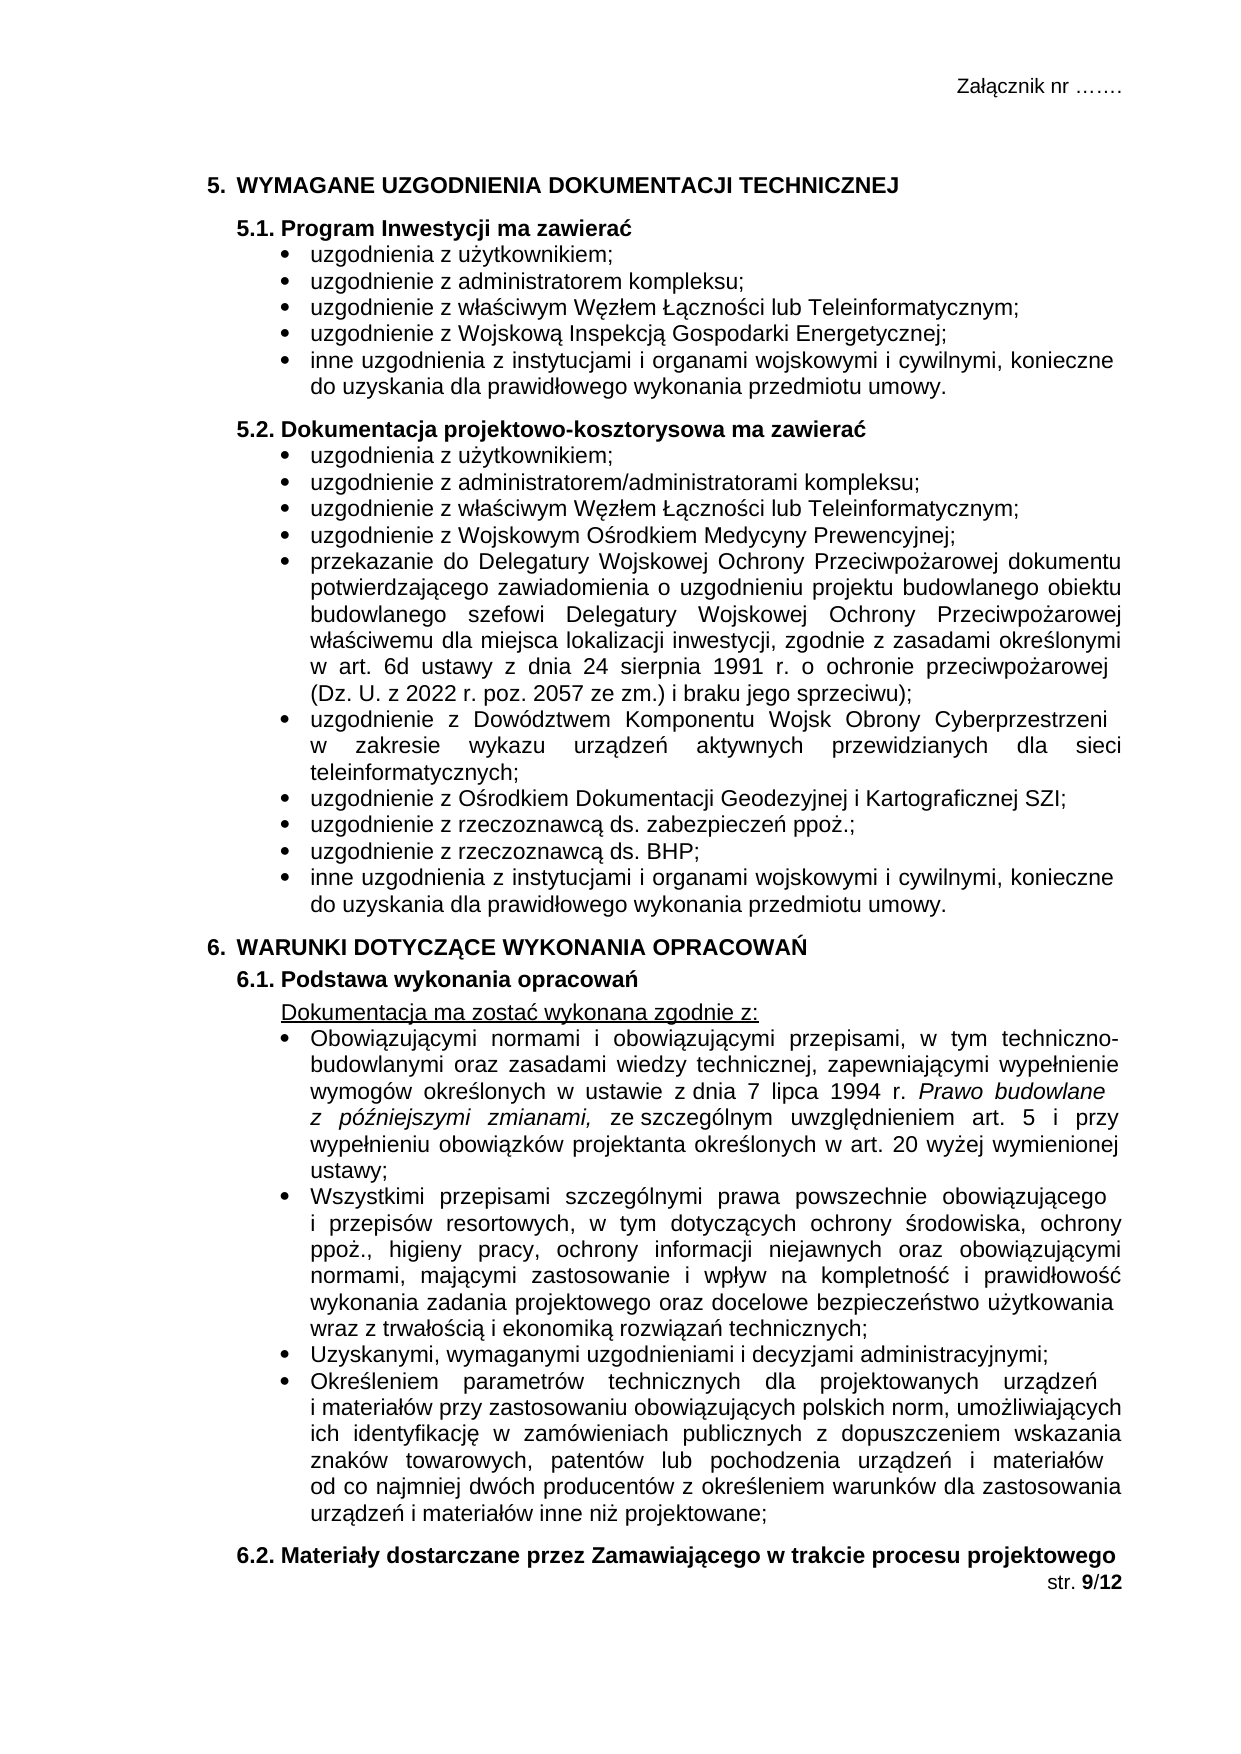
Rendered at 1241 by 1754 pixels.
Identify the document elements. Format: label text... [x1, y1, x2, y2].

list inne uzgodnienia z instytucjami i organami wojskowymi i cywilnymi, konieczne do uzyskania dla prawidłowego wykonania przedmiotu umowy. [281, 864, 1122, 917]
list Obowiązującymi normami i obowiązującymi przepisami, w tym techniczno-budowlanymi oraz zasadami wiedzy technicznej, zapewniającymi wypełnienie wymogów określonych w ustawie z dnia 7 lipca 1994 r. Prawo budowlane z późniejszymi zmianami, ze szczególnym uwzględnieniem art. 5 i przy wypełnieniu obowiązków projektanta określonych w art. 20 wyżej wymienionej ustawy; [281, 1025, 1119, 1183]
list uzgodnienie z Wojskowym Ośrodkiem Medycyny Prewencyjnej; [281, 522, 1122, 548]
list Wszystkimi przepisami szczególnymi prawa powszechnie obowiązującego i przepisów resortowych, w tym dotyczących ochrony środowiska, ochrony ppoż., higieny pracy, ochrony informacji niejawnych oraz obowiązującymi normami, mającymi zastosowanie i wpływ na kompletność i prawidłowość wykonania zadania projektowego oraz docelowe bezpieczeństwo użytkowania wraz z trwałością i ekonomiką rozwiązań technicznych; [281, 1183, 1122, 1341]
list uzgodnienie z Wojskową Inspekcją Gospodarki Energetycznej; [281, 320, 1122, 347]
list uzgodnienie z administratorem kompleksu; [281, 268, 1122, 294]
list inne uzgodnienia z instytucjami i organami wojskowymi i cywilnymi, konieczne do uzyskania dla prawidłowego wykonania przedmiotu umowy. [281, 347, 1122, 399]
text Dokumentacja ma zostać wykonana zgodnie z: [281, 999, 1122, 1025]
list Dokumentacja projektowo-kosztorysowa ma zawierać [236, 416, 1122, 442]
list Materiały dostarczane przez Zamawiającego w trakcie procesu projektowego [236, 1542, 1122, 1569]
list Określeniem parametrów technicznych dla projektowanych urządzeń i materiałów przy zastosowaniu obowiązujących polskich norm, umożliwiających ich identyfikację w zamówieniach publicznych z dopuszczeniem wskazania znaków towarowych, patentów lub pochodzenia urządzeń i materiałów od co najmniej dwóch producentów z określeniem warunków dla zastosowania urządzeń i materiałów inne niż projektowane; [281, 1368, 1122, 1526]
list uzgodnienie z właściwym Węzłem Łączności lub Teleinformatycznym; [281, 495, 1122, 522]
list uzgodnienia z użytkownikiem; [281, 442, 1122, 469]
list uzgodnienia z użytkownikiem; [281, 241, 1122, 268]
list uzgodnienie z rzeczoznawcą ds. zabezpieczeń ppoż.; [281, 811, 1122, 838]
list przekazanie do Delegatury Wojskowej Ochrony Przeciwpożarowej dokumentu potwierdzającego zawiadomienia o uzgodnieniu projektu budowlanego obiektu budowlanego szefowi Delegatury Wojskowej Ochrony Przeciwpożarowej właściwemu dla miejsca lokalizacji inwestycji, zgodnie z zasadami określonymi w art. 6d ustawy z dnia 24 sierpnia 1991 r. o ochronie przeciwpożarowej (Dz. U. z 2022 r. poz. 2057 ze zm.) i braku jego sprzeciwu); [281, 548, 1122, 706]
list WYMAGANE UZGODNIENIA DOKUMENTACJI TECHNICZNEJ [207, 172, 1122, 198]
list WARUNKI DOTYCZĄCE WYKONANIA OPRACOWAŃ [207, 933, 1122, 960]
list uzgodnienie z właściwym Węzłem Łączności lub Teleinformatycznym; [281, 294, 1122, 320]
list Program Inwestycji ma zawierać [236, 215, 1122, 241]
list uzgodnienie z Dowództwem Komponentu Wojsk Obrony Cyberprzestrzeni w zakresie wykazu urządzeń aktywnych przewidzianych dla sieci teleinformatycznych; [281, 706, 1122, 785]
list Podstawa wykonania opracowań [236, 966, 1122, 992]
list uzgodnienie z Ośrodkiem Dokumentacji Geodezyjnej i Kartograficznej SZI; [281, 785, 1122, 811]
list Uzyskanymi, wymaganymi uzgodnieniami i decyzjami administracyjnymi; [281, 1341, 1122, 1368]
list uzgodnienie z administratorem/administratorami kompleksu; [281, 469, 1122, 495]
list uzgodnienie z rzeczoznawcą ds. BHP; [281, 838, 1122, 864]
